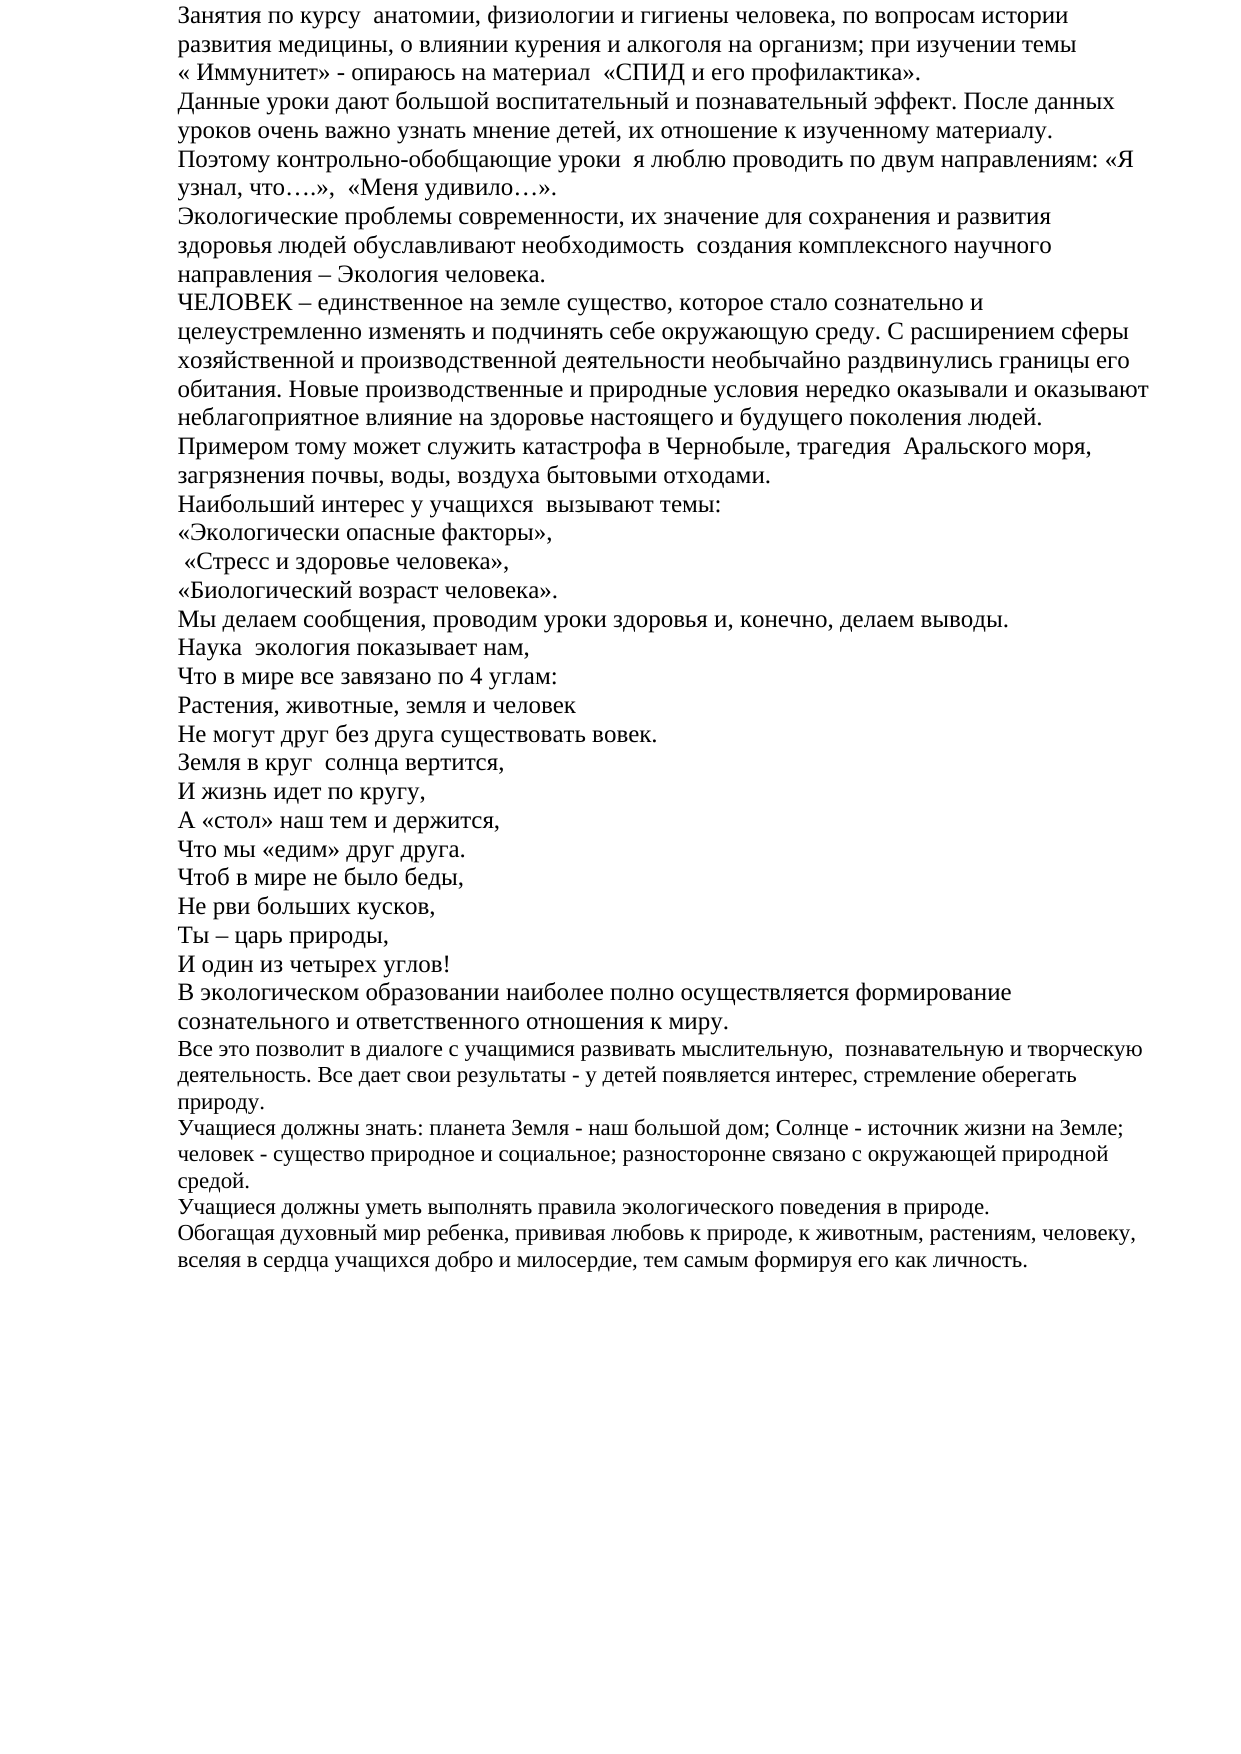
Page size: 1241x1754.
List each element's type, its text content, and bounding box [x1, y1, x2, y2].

text Не рви больших кусков, [177, 891, 1152, 920]
text Учащиеся должны уметь выполнять правила экологического поведения в природе. [177, 1193, 1152, 1219]
text Обогащая духовный мир ребенка, прививая любовь к природе, к животным, растениям, человеку, вселяя в сердца учащихся добро и милосердие, тем самым формируя его как личность. [177, 1219, 1152, 1272]
text Что в мире все завязано по 4 углам: [177, 661, 1152, 690]
text И один из четырех углов! [177, 949, 1152, 977]
text Все это позволит в диалоге с учащимися развивать мыслительную, познавательную и творческую деятельность. Все дает свои результаты - у детей появляется интерес, стремление оберегать природу. [177, 1035, 1152, 1114]
text «Экологически опасные факторы», [177, 517, 1152, 546]
text Экологические проблемы современности, их значение для сохранения и развития здоровья людей обуславливают необходимость создания комплексного научного направления – Экология человека. [177, 201, 1152, 287]
text Что мы «едим» друг друга. [177, 834, 1152, 862]
text Растения, животные, земля и человек [177, 690, 1152, 719]
text «Биологический возраст человека». [177, 575, 1152, 604]
text Наука экология показывает нам, [177, 632, 1152, 661]
text Занятия по курсу анатомии, физиологии и гигиены человека, по вопросам истории развития медицины, о влиянии курения и алкоголя на организм; при изучении темы « Иммунитет» - опираюсь на материал «СПИД и его профилактика». [177, 0, 1152, 86]
text Наибольший интерес у учащихся вызывают темы: [177, 489, 1152, 517]
text Данные уроки дают большой воспитательный и познавательный эффект. После данных уроков очень важно узнать мнение детей, их отношение к изученному материалу. Поэтому контрольно-обобщающие уроки я люблю проводить по двум направлениям: «Я узнал, что….», «Меня удивило…». [177, 86, 1152, 201]
text Ты – царь природы, [177, 920, 1152, 949]
text Примером тому может служить катастрофа в Чернобыле, трагедия Аральского моря, загрязнения почвы, воды, воздуха бытовыми отходами. [177, 431, 1152, 489]
text Не могут друг без друга существовать вовек. [177, 719, 1152, 747]
text ЧЕЛОВЕК – единственное на земле существо, которое стало сознательно и целеустремленно изменять и подчинять себе окружающую среду. С расширением сферы хозяйственной и производственной деятельности необычайно раздвинулись границы его обитания. Новые производственные и природные условия нередко оказывали и оказывают неблагоприятное влияние на здоровье настоящего и будущего поколения людей. [177, 287, 1152, 431]
text И жизнь идет по кругу, [177, 776, 1152, 805]
text Земля в круг солнца вертится, [177, 747, 1152, 776]
text Мы делаем сообщения, проводим уроки здоровья и, конечно, делаем выводы. [177, 604, 1152, 632]
text В экологическом образовании наиболее полно осуществляется формирование сознательного и ответственного отношения к миру. [177, 977, 1152, 1035]
text А «стол» наш тем и держится, [177, 805, 1152, 834]
text Чтоб в мире не было беды, [177, 862, 1152, 891]
text «Стресс и здоровье человека», [177, 546, 1152, 575]
text Учащиеся должны знать: планета Земля - наш большой дом; Солнце - источник жизни на Земле; человек - существо природное и социальное; разносторонне связано с окружающей природной средой. [177, 1114, 1152, 1193]
